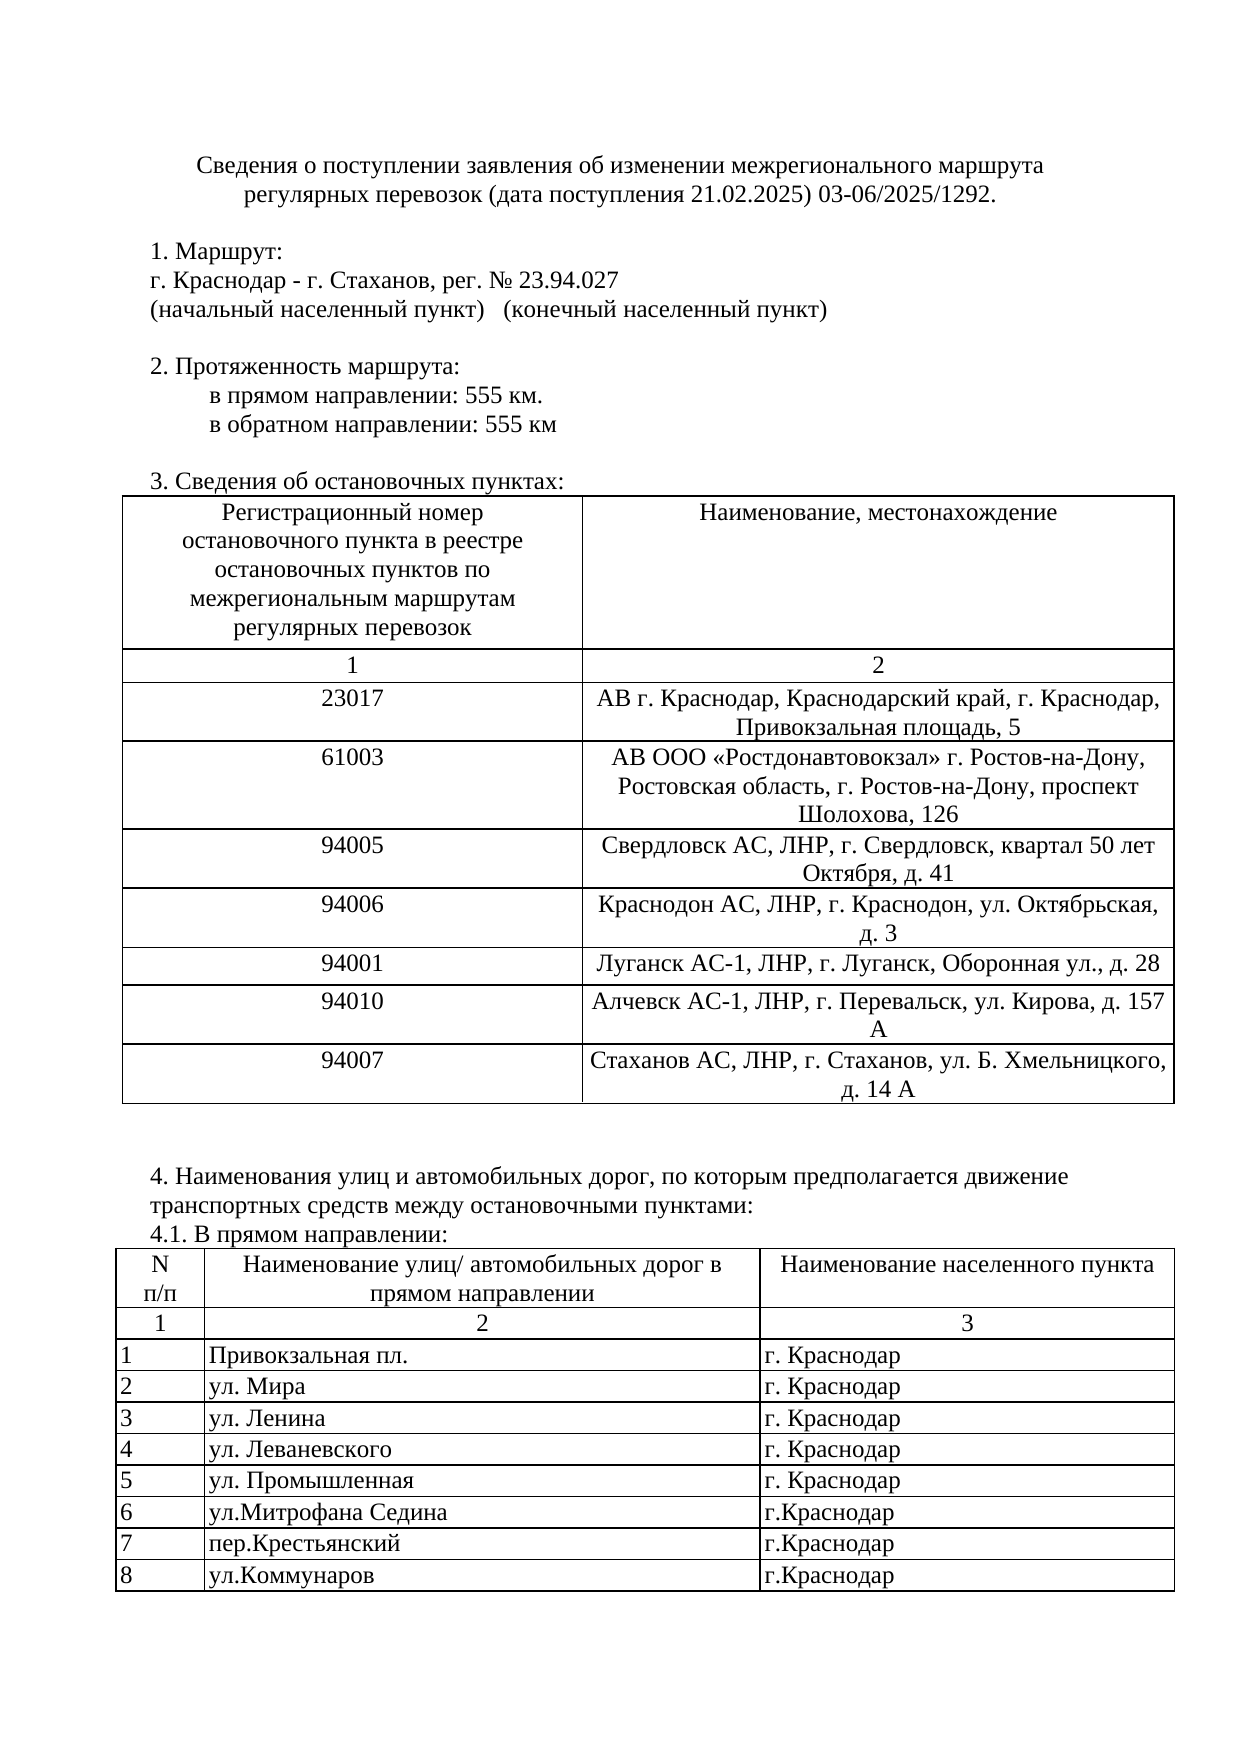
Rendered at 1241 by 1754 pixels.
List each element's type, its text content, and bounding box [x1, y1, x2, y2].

table_cell 94007 [123, 1045, 582, 1102]
table_cell г. Краснодар [761, 1340, 1174, 1370]
table_cell 1 [117, 1308, 204, 1338]
text 3. Сведения об остановочных пунктах: [150, 466, 1090, 495]
table_cell 7 [117, 1529, 204, 1558]
table_cell 23017 [123, 683, 582, 740]
table_cell 2 [117, 1371, 204, 1401]
table_cell ул. Леваневского [205, 1434, 759, 1464]
text в прямом направлении: 555 км. [150, 380, 1090, 409]
table_cell г. Краснодар [761, 1371, 1174, 1401]
text г. Краснодар - г. Стаханов, рег. № 23.94.027 [150, 265, 1090, 294]
table_cell 94010 [123, 986, 582, 1043]
table_cell ул. Мира [205, 1371, 759, 1401]
table_cell 3 [761, 1308, 1174, 1338]
table_cell 2 [583, 650, 1173, 681]
table_cell 3 [117, 1403, 204, 1433]
table_cell Свердловск АС, ЛНР, г. Свердловск, квартал 50 лет Октября, д. 41 [583, 830, 1173, 887]
table_cell Стаханов АС, ЛНР, г. Стаханов, ул. Б. Хмельницкого, д. 14 А [583, 1045, 1173, 1102]
table_cell 1 [123, 650, 582, 681]
table_cell 8 [117, 1560, 204, 1590]
table_cell г. Краснодар [761, 1403, 1174, 1433]
table_cell г. Краснодар [761, 1434, 1174, 1464]
table_cell ул. Промышленная [205, 1466, 759, 1496]
table_cell пер.Крестьянский [205, 1529, 759, 1558]
text (начальный населенный пункт) (конечный населенный пункт) [150, 294, 1090, 322]
table_cell Краснодон АС, ЛНР, г. Краснодон, ул. Октябрьская, д. 3 [583, 889, 1173, 946]
table_cell ул.Митрофана Седина [205, 1497, 759, 1527]
table_cell 94006 [123, 889, 582, 946]
text в обратном направлении: 555 км [150, 409, 1090, 437]
table_cell г.Краснодар [761, 1560, 1174, 1590]
text Сведения о поступлении заявления об изменении межрегионального маршрута регулярных перевозок (дата поступления 21.02.2025) 03-06/2025/1292. [150, 150, 1090, 207]
text 2. Протяженность маршрута: [150, 351, 1090, 380]
table_cell АВ ООО «Ростдонавтовокзал» г. Ростов-на-Дону, Ростовская область, г. Ростов-на-Дону, проспект Шолохова, 126 [583, 742, 1173, 828]
text 1. Маршрут: [150, 236, 1090, 265]
table_cell 4 [117, 1434, 204, 1464]
table_cell г. Краснодар [761, 1466, 1174, 1496]
table_cell АВ г. Краснодар, Краснодарский край, г. Краснодар, Привокзальная площадь, 5 [583, 683, 1173, 740]
text 4.1. В прямом направлении: [150, 1219, 1090, 1248]
text 4. Наименования улиц и автомобильных дорог, по которым предполагается движение транспортных средств между остановочными пунктами: [150, 1161, 1090, 1219]
table_cell ул. Ленина [205, 1403, 759, 1433]
table_header N п/п [117, 1249, 204, 1307]
table_header Наименование, местонахождение [583, 497, 1173, 648]
table_cell г.Краснодар [761, 1497, 1174, 1527]
table_cell 6 [117, 1497, 204, 1527]
table_cell Луганск АС-1, ЛНР, г. Луганск, Оборонная ул., д. 28 [583, 948, 1173, 984]
table_cell 94001 [123, 948, 582, 984]
table_cell 94005 [123, 830, 582, 887]
table_cell 2 [205, 1308, 759, 1338]
table_header Регистрационный номер остановочного пункта в реестре остановочных пунктов по межрегиональным маршрутам регулярных перевозок [123, 497, 582, 648]
table_cell Привокзальная пл. [205, 1340, 759, 1370]
table_cell 61003 [123, 742, 582, 828]
table_header Наименование населенного пункта [761, 1249, 1174, 1307]
table_cell 5 [117, 1466, 204, 1496]
table_cell ул.Коммунаров [205, 1560, 759, 1590]
table_cell г.Краснодар [761, 1529, 1174, 1558]
table_cell Алчевск АС-1, ЛНР, г. Перевальск, ул. Кирова, д. 157 А [583, 986, 1173, 1043]
table_header Наименование улиц/ автомобильных дорог в прямом направлении [205, 1249, 759, 1307]
table_cell 1 [117, 1340, 204, 1370]
